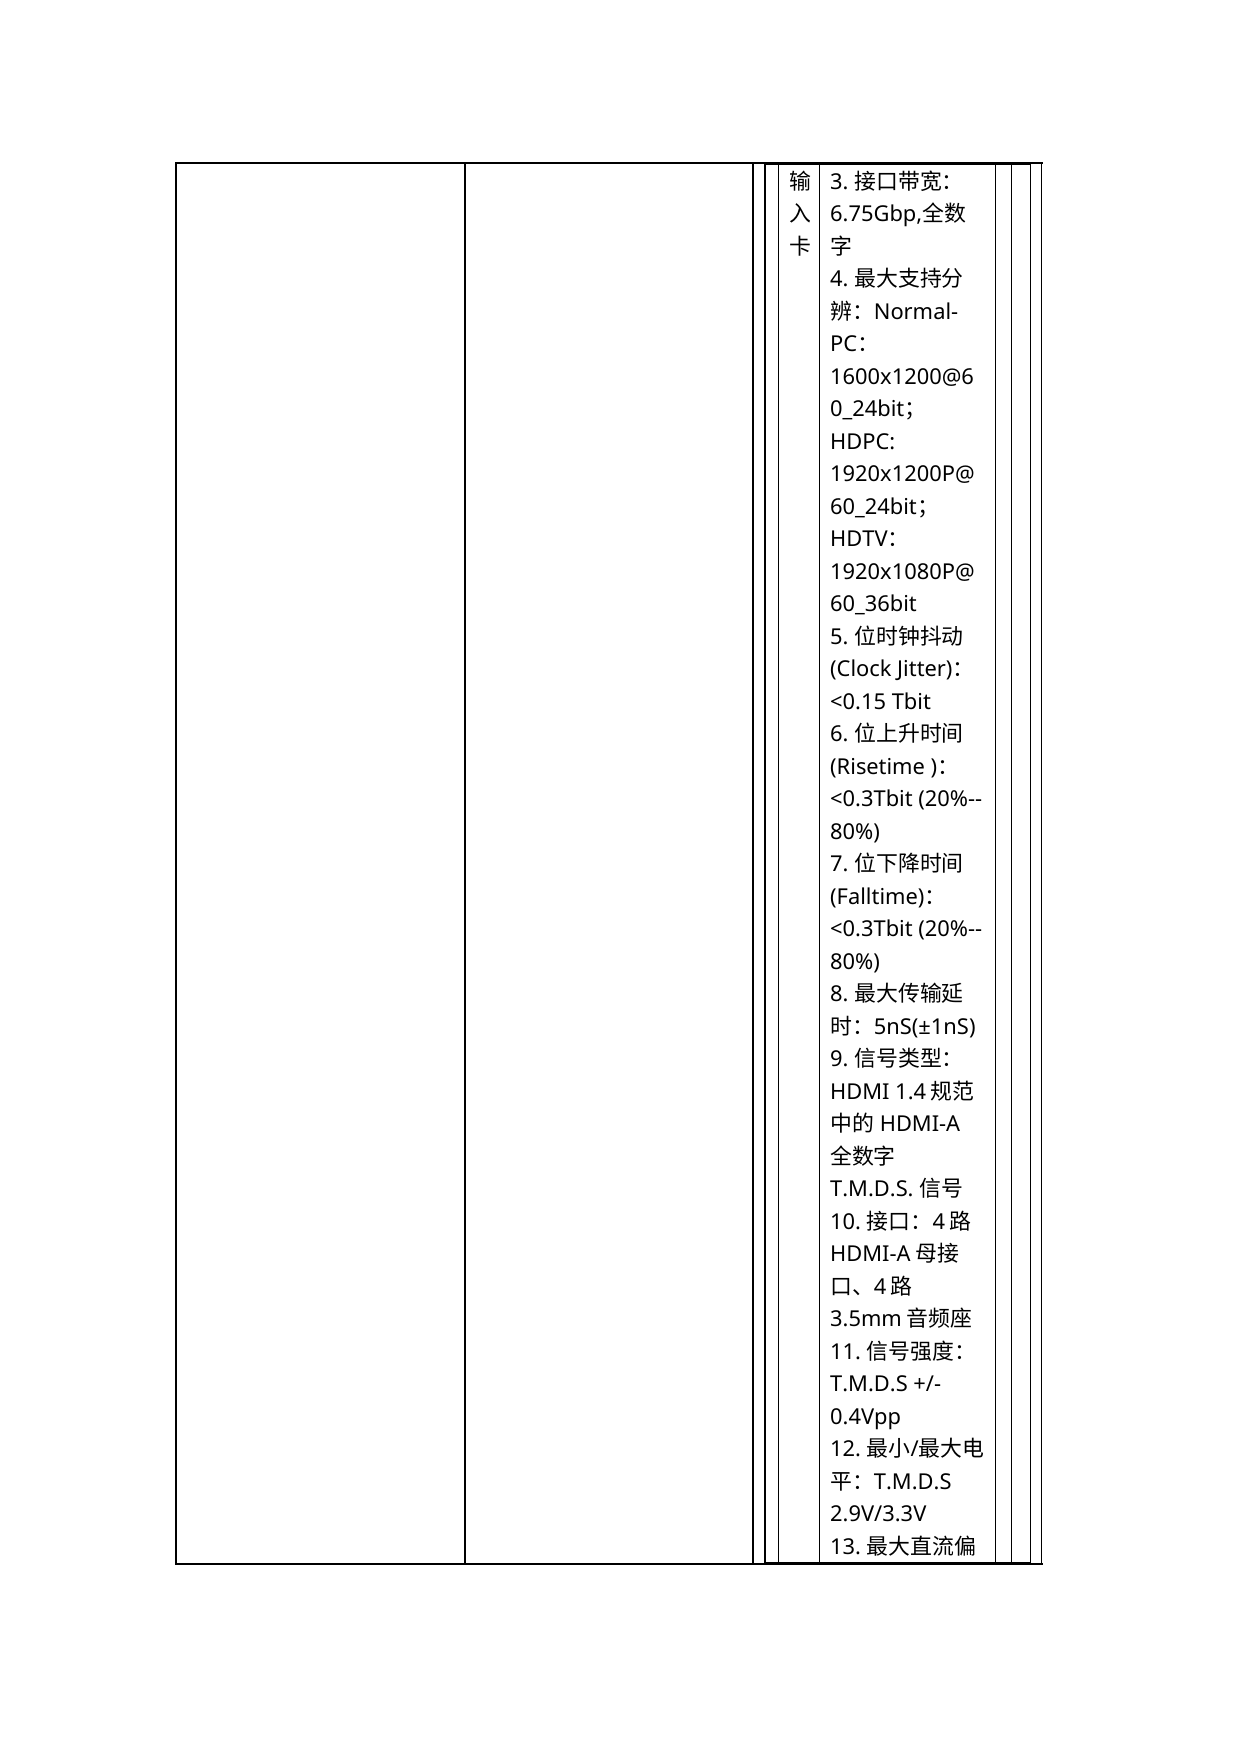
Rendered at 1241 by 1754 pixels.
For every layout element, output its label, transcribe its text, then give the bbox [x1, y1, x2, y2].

table_cell 1 [466, 164, 752, 1563]
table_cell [996, 165, 1011, 1562]
table_cell [177, 164, 464, 1563]
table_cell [779, 165, 819, 1562]
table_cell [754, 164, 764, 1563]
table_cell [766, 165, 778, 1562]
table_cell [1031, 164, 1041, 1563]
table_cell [820, 165, 995, 1562]
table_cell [1012, 165, 1030, 1562]
